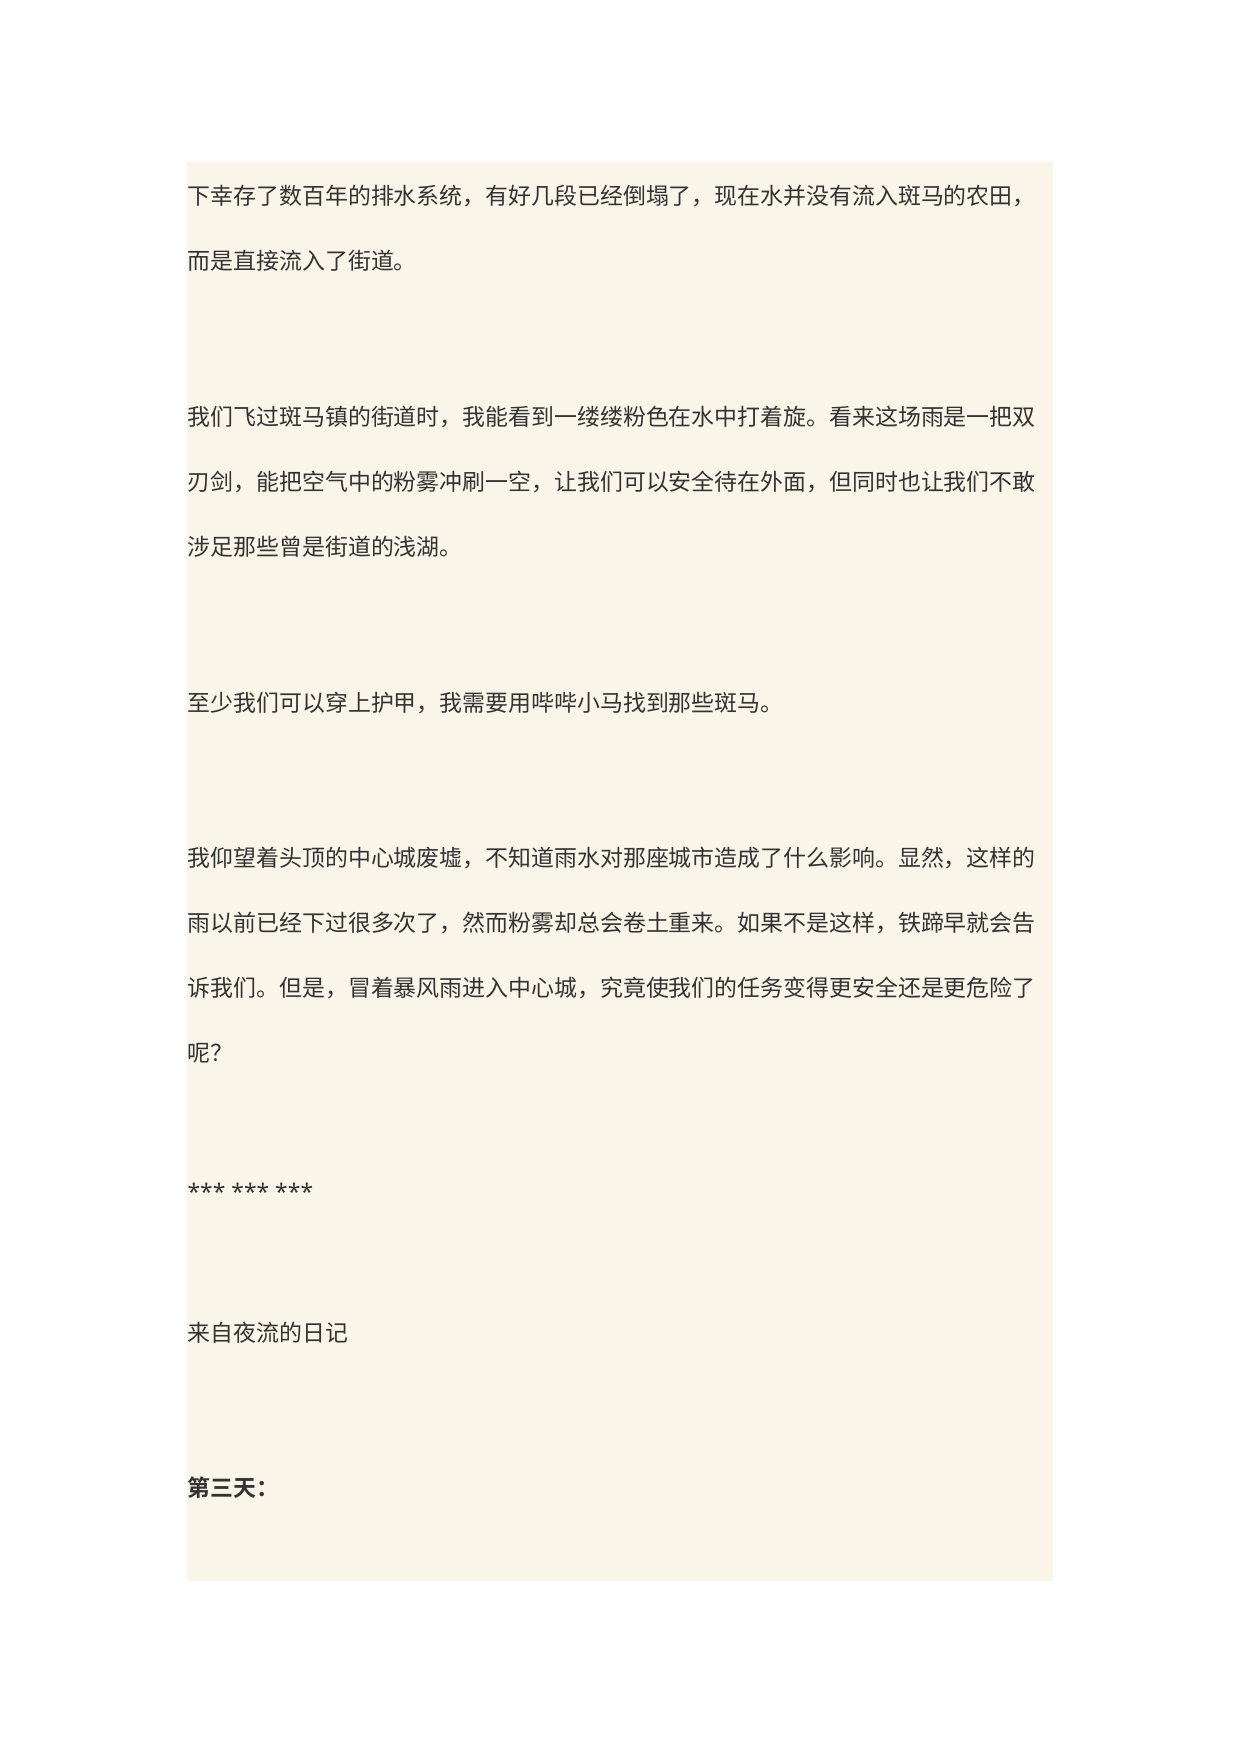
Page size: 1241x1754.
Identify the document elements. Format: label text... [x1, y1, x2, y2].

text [187, 162, 1053, 292]
text 我仰望着头顶的中心城废墟，不知道雨水对那座城市造成了什么影响。显然，这样的雨以前已经下过很多次了，然而粉雾却总会卷土重来。如果不是这样，铁蹄早就会告诉我们。但是，冒着暴风雨进入中心城，究竟使我们的任务变得更安全还是更危险了呢？ [187, 824, 1053, 1084]
text 我们飞过斑马镇的街道时，我能看到一缕缕粉色在水中打着旋。看来这场雨是一把双刃剑，能把空气中的粉雾冲刷一空，让我们可以安全待在外面，但同时也让我们不敢涉足那些曾是街道的浅湖。 [187, 383, 1053, 578]
text 至少我们可以穿上护甲，我需要用哔哔小马找到那些斑马。 [187, 669, 1053, 734]
text 来自夜流的日记 [187, 1299, 1053, 1364]
text 第三天： [187, 1454, 1053, 1519]
text *** *** *** [187, 1175, 1053, 1208]
